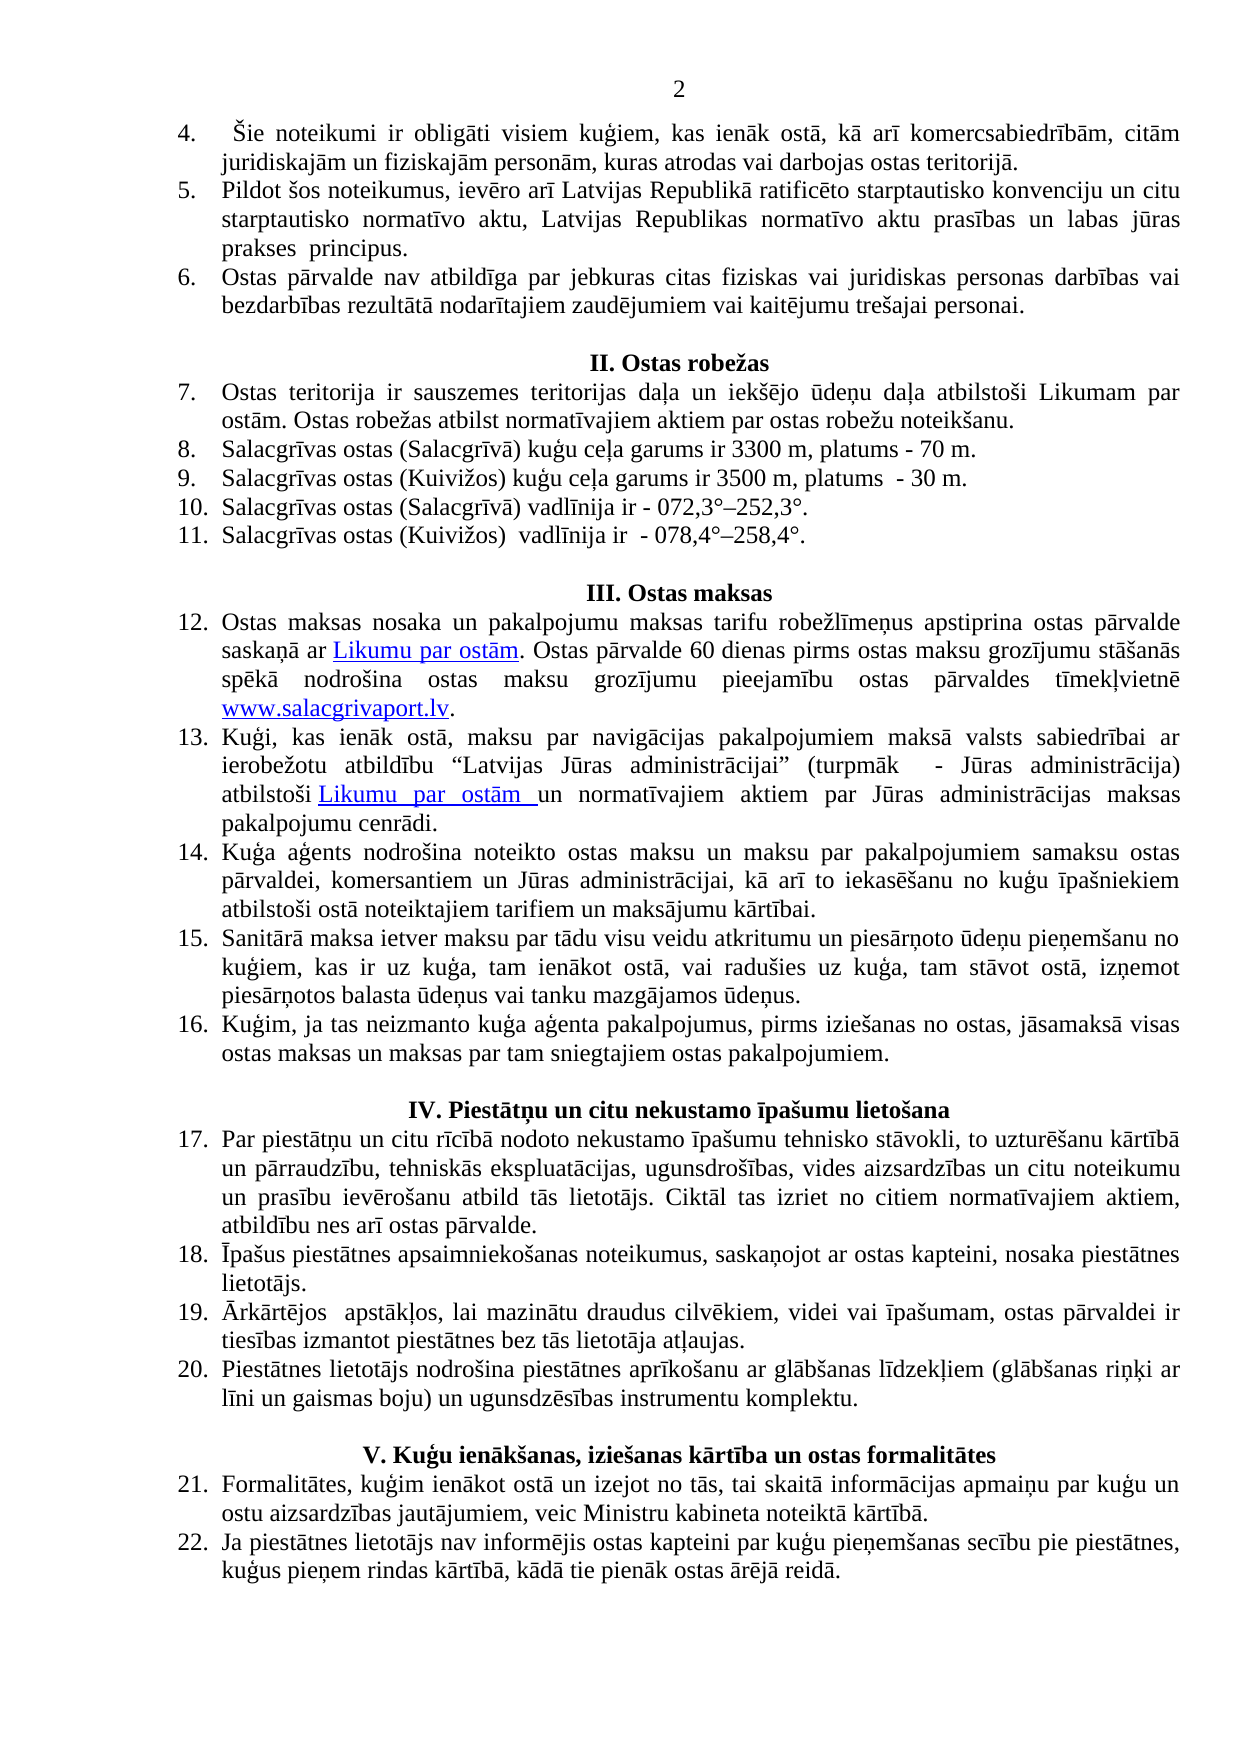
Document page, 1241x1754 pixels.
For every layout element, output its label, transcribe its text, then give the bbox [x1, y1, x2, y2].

list Ostas teritorija ir sauszemes teritorijas daļa un iekšējo ūdeņu daļa atbilstoši Likumam par ostām. Ostas robežas atbilst normatīvajiem aktiem par ostas robežu noteikšanu. [177, 377, 1181, 434]
list Pildot šos noteikumus, ievēro arī Latvijas Republikā ratificēto starptautisko konvenciju un citu starptautisko normatīvo aktu, Latvijas Republikas normatīvo aktu prasības un labas jūras prakses principus. [177, 176, 1181, 262]
list Kuģim, ja tas neizmanto kuģa aģenta pakalpojumus, pirms iziešanas no ostas, jāsamaksā visas ostas maksas un maksas par tam sniegtajiem ostas pakalpojumiem. [177, 1009, 1181, 1067]
list Ostas pārvalde nav atbildīga par jebkuras citas fiziskas vai juridiskas personas darbības vai bezdarbības rezultātā nodarītajiem zaudējumiem vai kaitējumu trešajai personai. [177, 262, 1181, 319]
list Par piestātņu un citu rīcībā nodoto nekustamo īpašumu tehnisko stāvokli, to uzturēšanu kārtībā un pārraudzību, tehniskās ekspluatācijas, ugunsdrošības, vides aizsardzības un citu noteikumu un prasību ievērošanu atbild tās lietotājs. Ciktāl tas izriet no citiem normatīvajiem aktiem, atbildību nes arī ostas pārvalde. [177, 1124, 1181, 1239]
list Salacgrīvas ostas (Salacgrīvā) vadlīnija ir - 072,3°–252,3°. [177, 492, 1181, 521]
list Piestātnes lietotājs nodrošina piestātnes aprīkošanu ar glābšanas līdzekļiem (glābšanas riņķi ar līni un gaismas boju) un ugunsdzēsības instrumentu komplektu. [177, 1354, 1181, 1412]
list Formalitātes, kuģim ienākot ostā un izejot no tās, tai skaitā informācijas apmaiņu par kuģu un ostu aizsardzības jautājumiem, veic Ministru kabineta noteiktā kārtībā. [177, 1469, 1181, 1527]
subtitle IV. Piestātņu un citu nekustamo īpašumu lietošana [177, 1096, 1181, 1124]
list Kuģa aģents nodrošina noteikto ostas maksu un maksu par pakalpojumiem samaksu ostas pārvaldei, komersantiem un Jūras administrācijai, kā arī to iekasēšanu no kuģu īpašniekiem atbilstoši ostā noteiktajiem tarifiem un maksājumu kārtībai. [177, 837, 1181, 923]
subtitle V. Kuģu ienākšanas, iziešanas kārtība un ostas formalitātes [177, 1441, 1181, 1469]
list Salacgrīvas ostas (Kuivižos) kuģu ceļa garums ir 3500 m, platums - 30 m. [177, 463, 1181, 492]
list Ārkārtējos apstākļos, lai mazinātu draudus cilvēkiem, videi vai īpašumam, ostas pārvaldei ir tiesības izmantot piestātnes bez tās lietotāja atļaujas. [177, 1297, 1181, 1354]
list Ja piestātnes lietotājs nav informējis ostas kapteini par kuģu pieņemšanas secību pie piestātnes, kuģus pieņem rindas kārtībā, kādā tie pienāk ostas ārējā reidā. [177, 1527, 1181, 1584]
subtitle II. Ostas robežas [177, 348, 1181, 377]
list Ostas maksas nosaka un pakalpojumu maksas tarifu robežlīmeņus apstiprina ostas pārvalde saskaņā ar Likumu par ostām. Ostas pārvalde 60 dienas pirms ostas maksu grozījumu stāšanās spēkā nodrošina ostas maksu grozījumu pieejamību ostas pārvaldes tīmekļvietnē www.salacgrivaport.lv. [177, 607, 1181, 722]
subtitle III. Ostas maksas [177, 578, 1181, 607]
list Salacgrīvas ostas (Kuivižos) vadlīnija ir - 078,4°–258,4°. [177, 521, 1181, 549]
list Īpašus piestātnes apsaimniekošanas noteikumus, saskaņojot ar ostas kapteini, nosaka piestātnes lietotājs. [177, 1239, 1181, 1297]
list Sanitārā maksa ietver maksu par tādu visu veidu atkritumu un piesārņoto ūdeņu pieņemšanu no kuģiem, kas ir uz kuģa, tam ienākot ostā, vai radušies uz kuģa, tam stāvot ostā, izņemot piesārņotos balasta ūdeņus vai tanku mazgājamos ūdeņus. [177, 923, 1181, 1009]
list Salacgrīvas ostas (Salacgrīvā) kuģu ceļa garums ir 3300 m, platums - 70 m. [177, 434, 1181, 463]
list Kuģi, kas ienāk ostā, maksu par navigācijas pakalpojumiem maksā valsts sabiedrībai ar ierobežotu atbildību “Latvijas Jūras administrācijai” (turpmāk - Jūras administrācija) atbilstoši Likumu par ostām un normatīvajiem aktiem par Jūras administrācijas maksas pakalpojumu cenrādi. [177, 722, 1181, 837]
list Šie noteikumi ir obligāti visiem kuģiem, kas ienāk ostā, kā arī komercsabiedrībām, citām juridiskajām un fiziskajām personām, kuras atrodas vai darbojas ostas teritorijā. [177, 118, 1181, 176]
